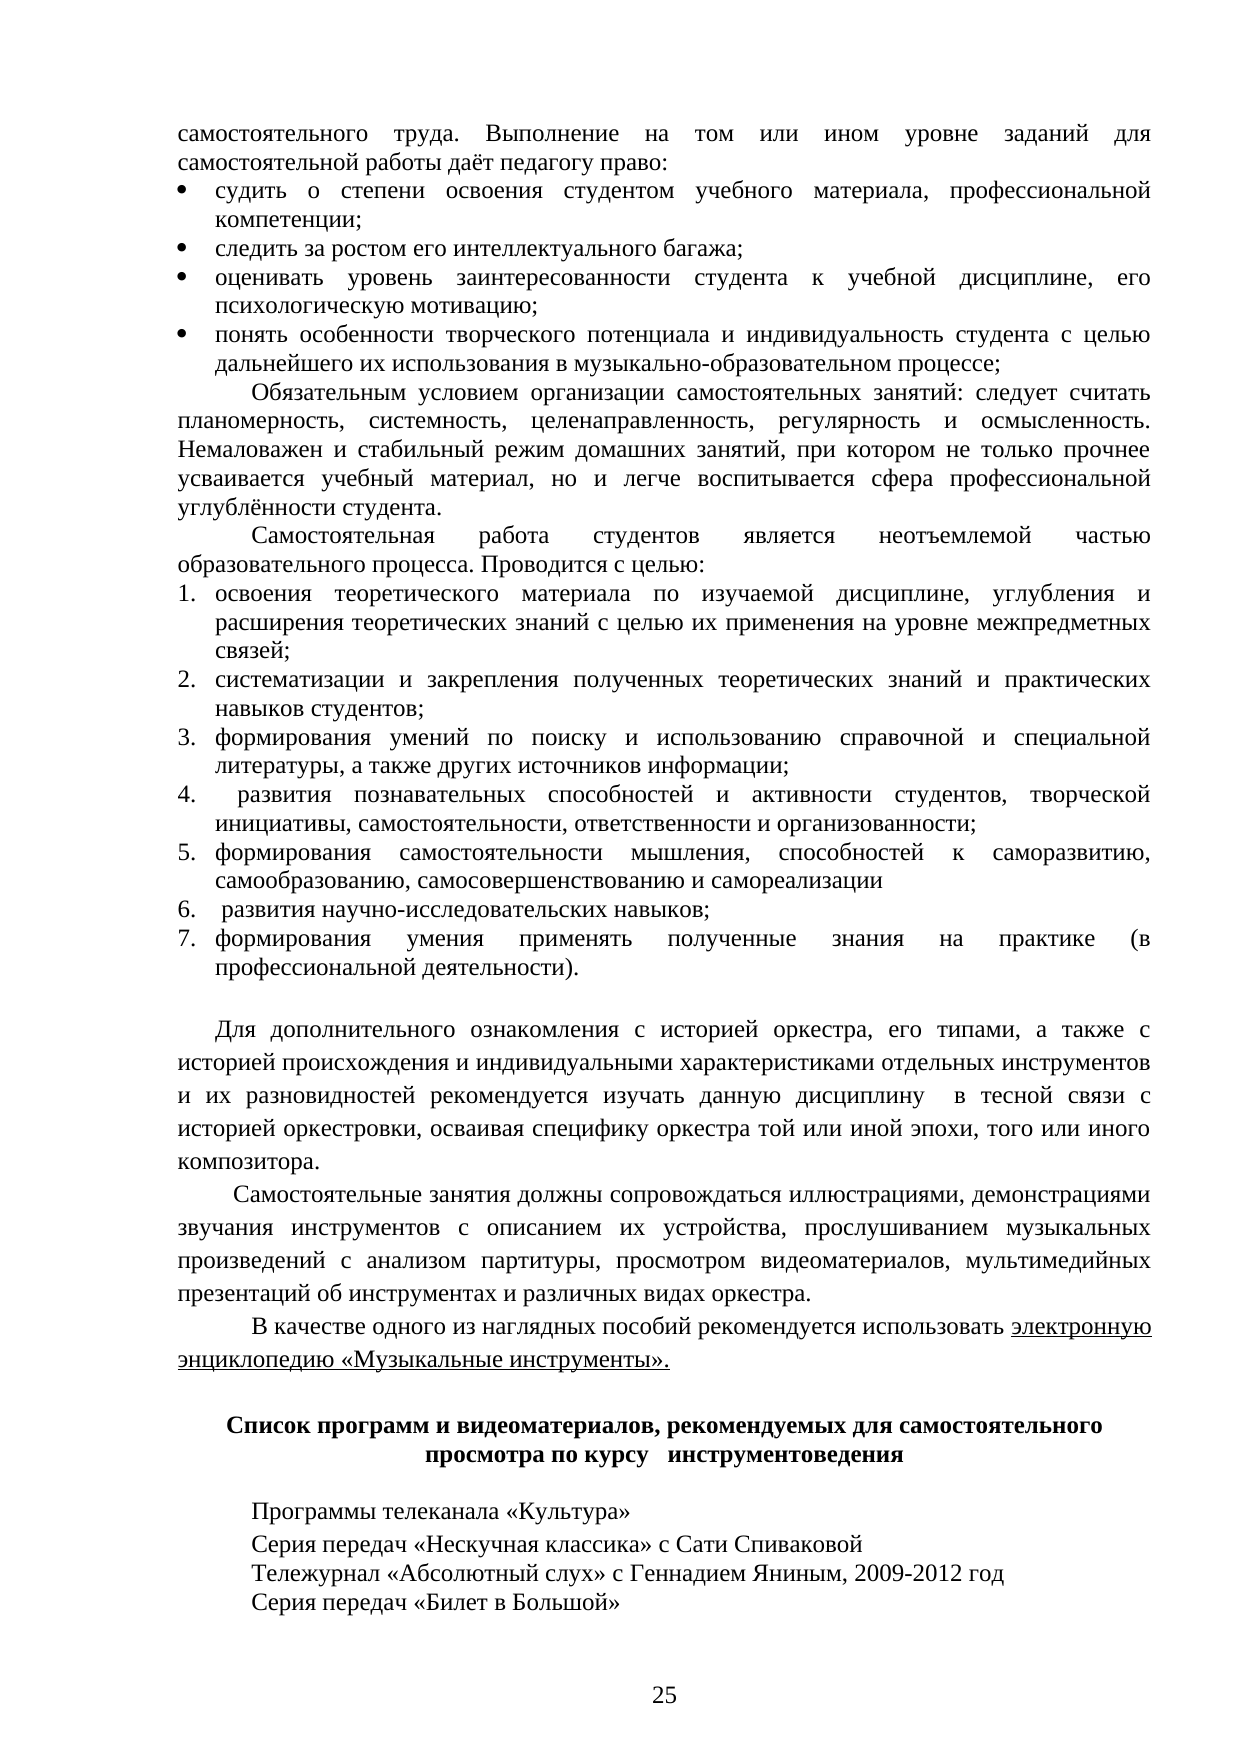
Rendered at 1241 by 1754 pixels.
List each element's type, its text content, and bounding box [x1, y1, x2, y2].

list формирования умений по поиску и использованию справочной и специальной литературы, а также других источников информации; [177, 722, 1152, 779]
text Серия передач «Билет в Большой» [251, 1587, 1152, 1615]
list развития научно-исследовательских навыков; [177, 894, 1152, 923]
text Программы телеканала «Культура» [177, 1496, 1152, 1525]
text Серия передач «Нескучная классика» с Сати Спиваковой [251, 1529, 1152, 1558]
text Тележурнал «Абсолютный слух» с Геннадием Яниным, 2009-2012 год [251, 1558, 1152, 1587]
list развития познавательных способностей и активности студентов, творческой инициативы, самостоятельности, ответственности и организованности; [177, 779, 1152, 837]
text Список программ и видеоматериалов, рекомендуемых для самостоятельного просмотра по курсу инструментоведения [177, 1410, 1152, 1467]
list понять особенности творческого потенциала и индивидуальность студента с целью дальнейшего их использования в музыкально-образовательном процессе; [177, 319, 1152, 377]
text Обязательным условием организации самостоятельных занятий: следует считать планомерность, системность, целенаправленность, регулярность и осмысленность. Немаловажен и стабильный режим домашних занятий, при котором не только прочнее усваивается учебный материал, но и легче воспитывается сфера профессиональной углублённости студента. [177, 377, 1152, 521]
list формирования умения применять полученные знания на практике (в профессиональной деятельности). [177, 923, 1152, 981]
list оценивать уровень заинтересованности студента к учебной дисциплине, его психологическую мотивацию; [177, 262, 1152, 319]
text Самостоятельная работа студентов является неотъемлемой частью образовательного процесса. Проводится с целью: [177, 521, 1152, 578]
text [177, 118, 1152, 176]
text В качестве одного из наглядных пособий рекомендуется использовать электронную энциклопедию «Музыкальные инструменты». [177, 1311, 1152, 1373]
text Самостоятельные занятия должны сопровождаться иллюстрациями, демонстрациями звучания инструментов с описанием их устройства, прослушиванием музыкальных произведений с анализом партитуры, просмотром видеоматериалов, мультимедийных презентаций об инструментах и различных видах оркестра. [177, 1179, 1152, 1307]
list судить о степени освоения студентом учебного материала, профессиональной компетенции; [177, 176, 1152, 233]
list формирования самостоятельности мышления, способностей к саморазвитию, самообразованию, самосовершенствованию и самореализации [177, 837, 1152, 894]
text Для дополнительного ознакомления с историей оркестра, его типами, а также с историей происхождения и индивидуальными характеристиками отдельных инструментов и их разновидностей рекомендуется изучать данную дисциплину в тесной связи с историей оркестровки, осваивая специфику оркестра той или иной эпохи, того или иного композитора. [177, 1014, 1152, 1174]
list освоения теоретического материала по изучаемой дисциплине, углубления и расширения теоретических знаний с целью их применения на уровне межпредметных связей; [177, 578, 1152, 664]
list систематизации и закрепления полученных теоретических знаний и практических навыков студентов; [177, 664, 1152, 722]
list следить за ростом его интеллектуального багажа; [177, 233, 1152, 262]
